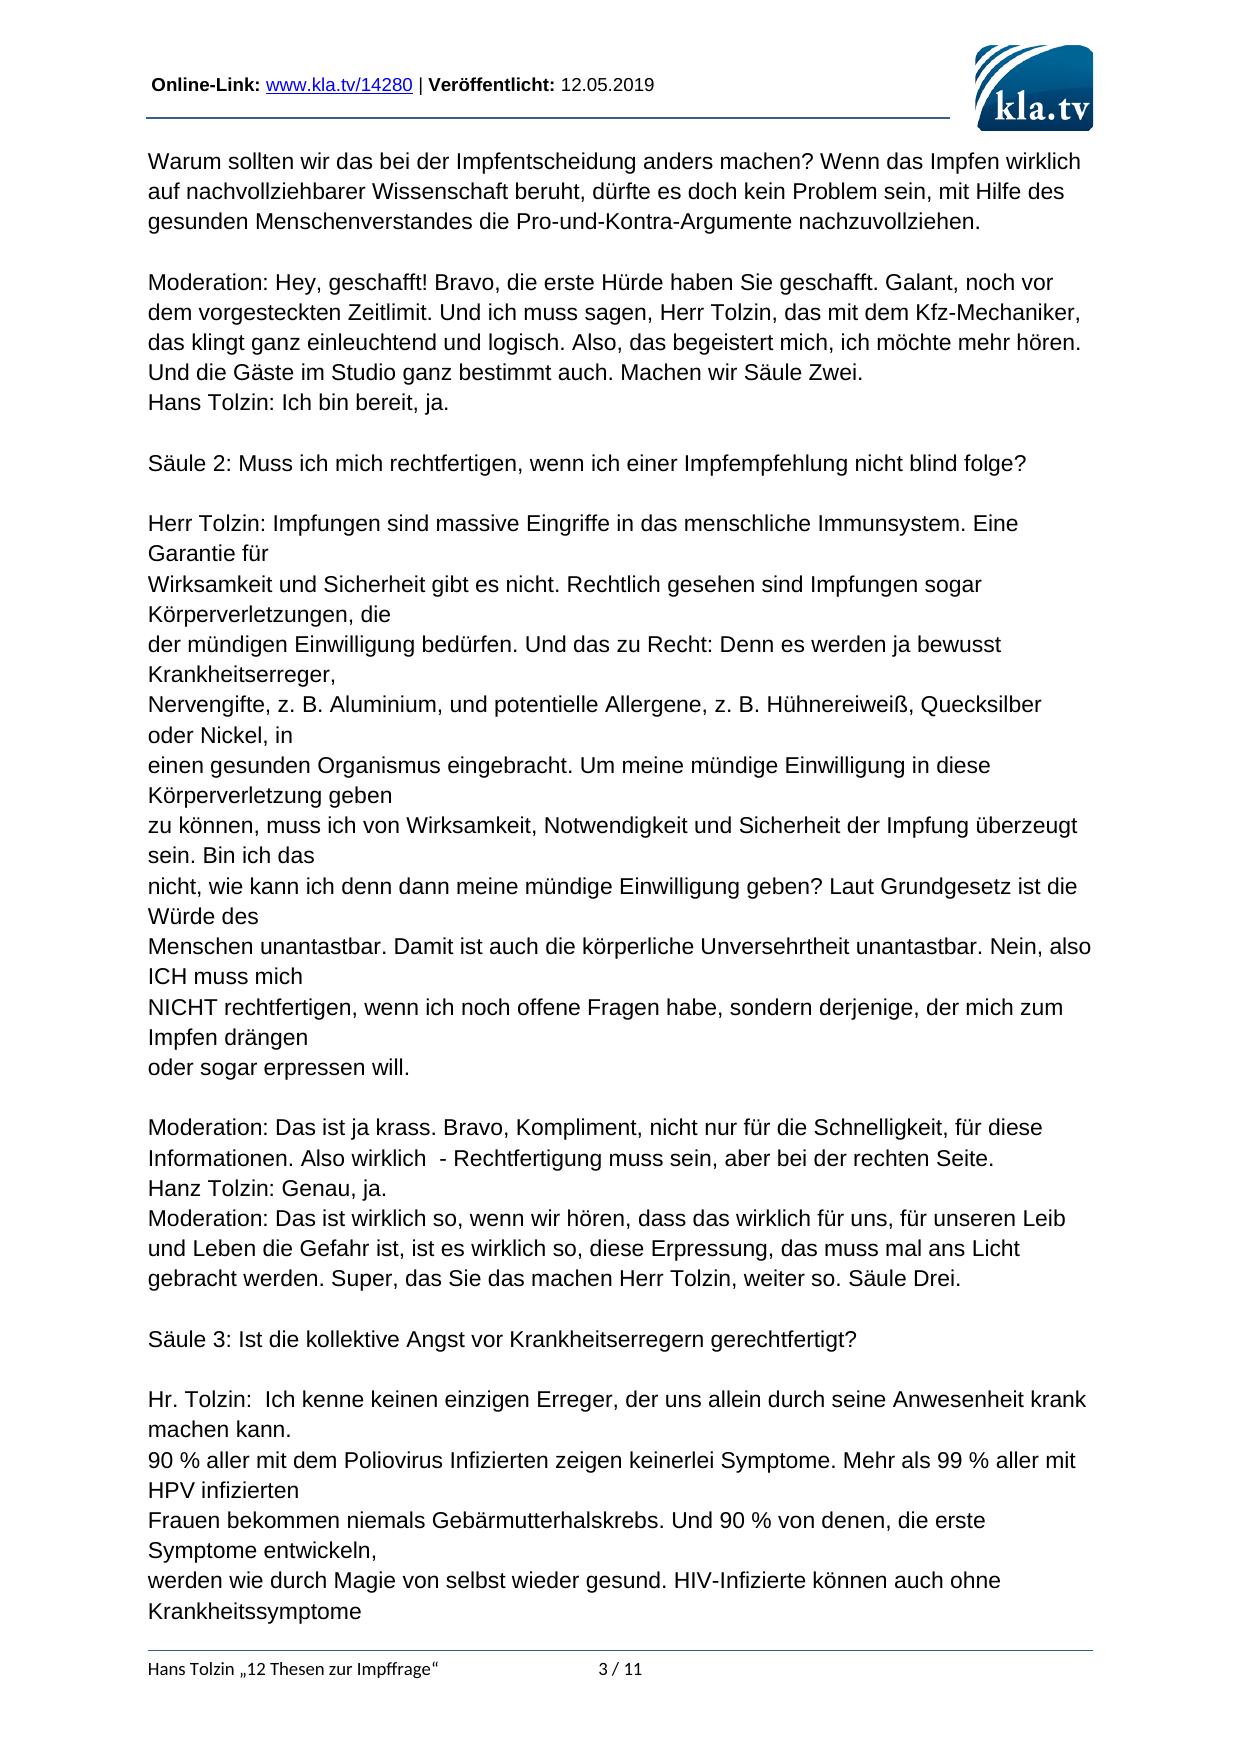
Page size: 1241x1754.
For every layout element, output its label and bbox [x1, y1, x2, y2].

text [148, 148, 1093, 1624]
